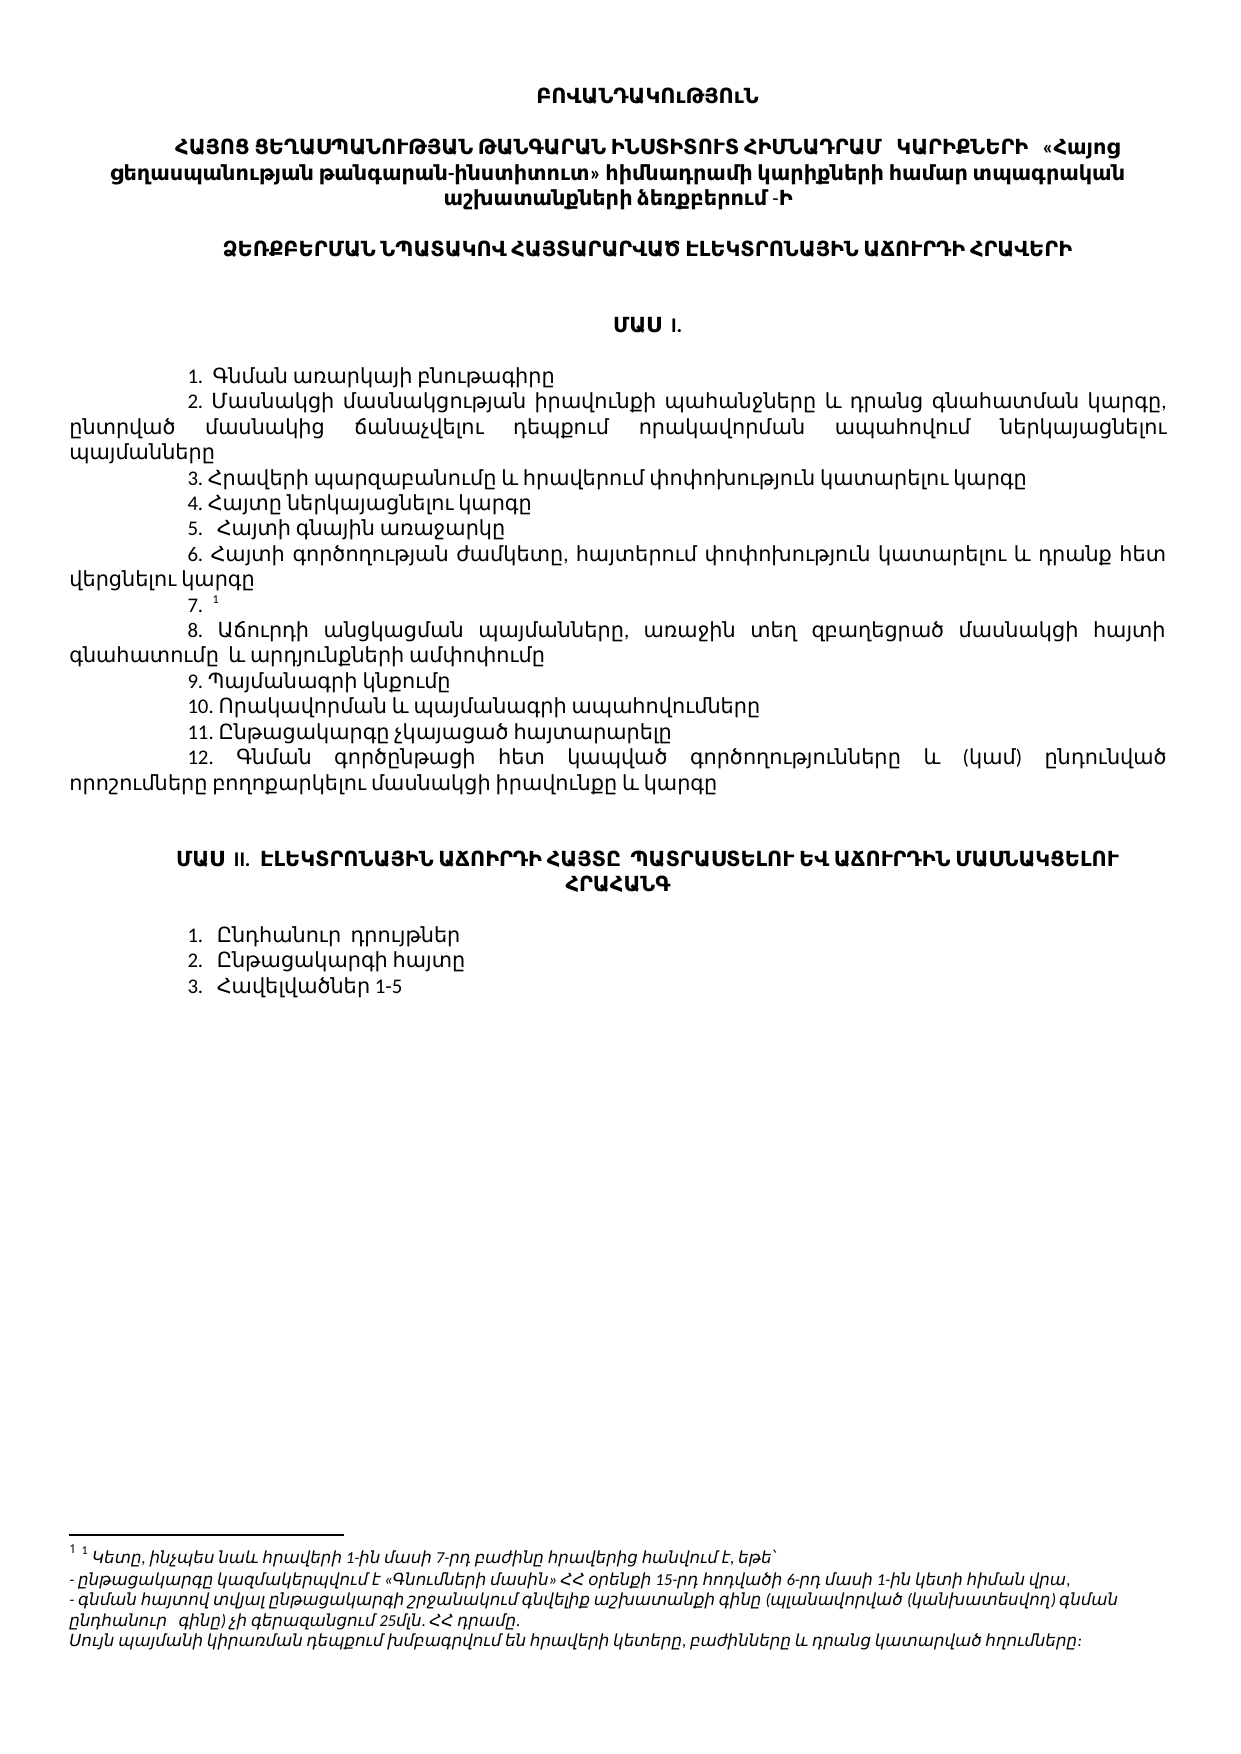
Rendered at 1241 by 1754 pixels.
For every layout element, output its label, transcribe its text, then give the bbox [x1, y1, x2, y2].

text 7. [69, 592, 1167, 617]
text ՄԱՍ I. [69, 312, 1167, 338]
text 3. Հրավերի պարզաբանումը և հրավերում փոփոխություն կատարելու կարգը [69, 465, 1167, 490]
text 3. Հավելվածներ 1-5 [69, 973, 1167, 998]
text 4. Հայտը ներկայացնելու կարգը [69, 490, 1167, 516]
text ՄԱՍ II. ԷԼԵԿՏՐՈՆԱՅԻՆ ԱՃՈԻՐԴԻ ՀԱՅՏԸ ՊԱՏՐԱՍՏԵԼՈՒ ԵՎ ԱՃՈՒՐԴԻՆ ՄԱՍՆԱԿՑԵԼՈՒ ՀՐԱՀԱՆԳ [69, 846, 1167, 897]
text 6. Հայտի գործողության ժամկետը, հայտերում փոփոխություն կատարելու և դրանք հետ վերցնելու կարգը [69, 541, 1167, 592]
text ՀԱՅՈՑ ՑԵՂԱՍՊԱՆՈՒԹՅԱՆ ԹԱՆԳԱՐԱՆ ԻՆՍՏԻՏՈՒՏ ՀԻՄՆԱԴՐԱՄ ԿԱՐԻՔՆԵՐԻ «Հայոց ցեղասպանության թանգարան-ինստիտուտ» հիմնադրամի կարիքների համար տպագրական աշխատանքների ձեռքբերում -Ի [69, 134, 1167, 211]
text ՁԵՌՔԲԵՐՄԱՆ ՆՊԱՏԱԿՈՎ ՀԱՅՏԱՐԱՐՎԱԾ ԷԼԵԿՏՐՈՆԱՅԻՆ ԱՃՈՒՐԴԻ ՀՐԱՎԵՐԻ [69, 236, 1167, 261]
text 5. Հայտի գնային առաջարկը [69, 516, 1167, 541]
text 10. Որակավորման և պայմանագրի ապահովումները [69, 693, 1167, 719]
text 2. Մասնակցի մասնակցության իրավունքի պահանջները և դրանց գնահատման կարգը, ընտրված մասնակից ճանաչվելու դեպքում որակավորման ապահովում ներկայացնելու պայմանները [69, 388, 1167, 465]
text 1. Գնման առարկայի բնութագիրը [69, 363, 1167, 388]
text 9. Պայմանագրի կնքումը [69, 668, 1167, 693]
text 12. Գնման գործընթացի հետ կապված գործողությունները և (կամ) ընդունված որոշումները բողոքարկելու մասնակցի իրավունքը և կարգը [69, 744, 1167, 795]
text 2. Ընթացակարգի հայտը [69, 948, 1167, 973]
text 11. Ընթացակարգը չկայացած հայտարարելը [69, 719, 1167, 744]
text 1. Ընդհանուր դրույթներ [69, 922, 1167, 948]
text 8. Աճուրդի անցկացման պայմանները, առաջին տեղ զբաղեցրած մասնակցի հայտի գնահատումը և արդյունքների ամփոփումը [69, 617, 1167, 668]
text ԲՈՎԱՆԴԱԿՈւԹՅՈւՆ [69, 83, 1167, 109]
